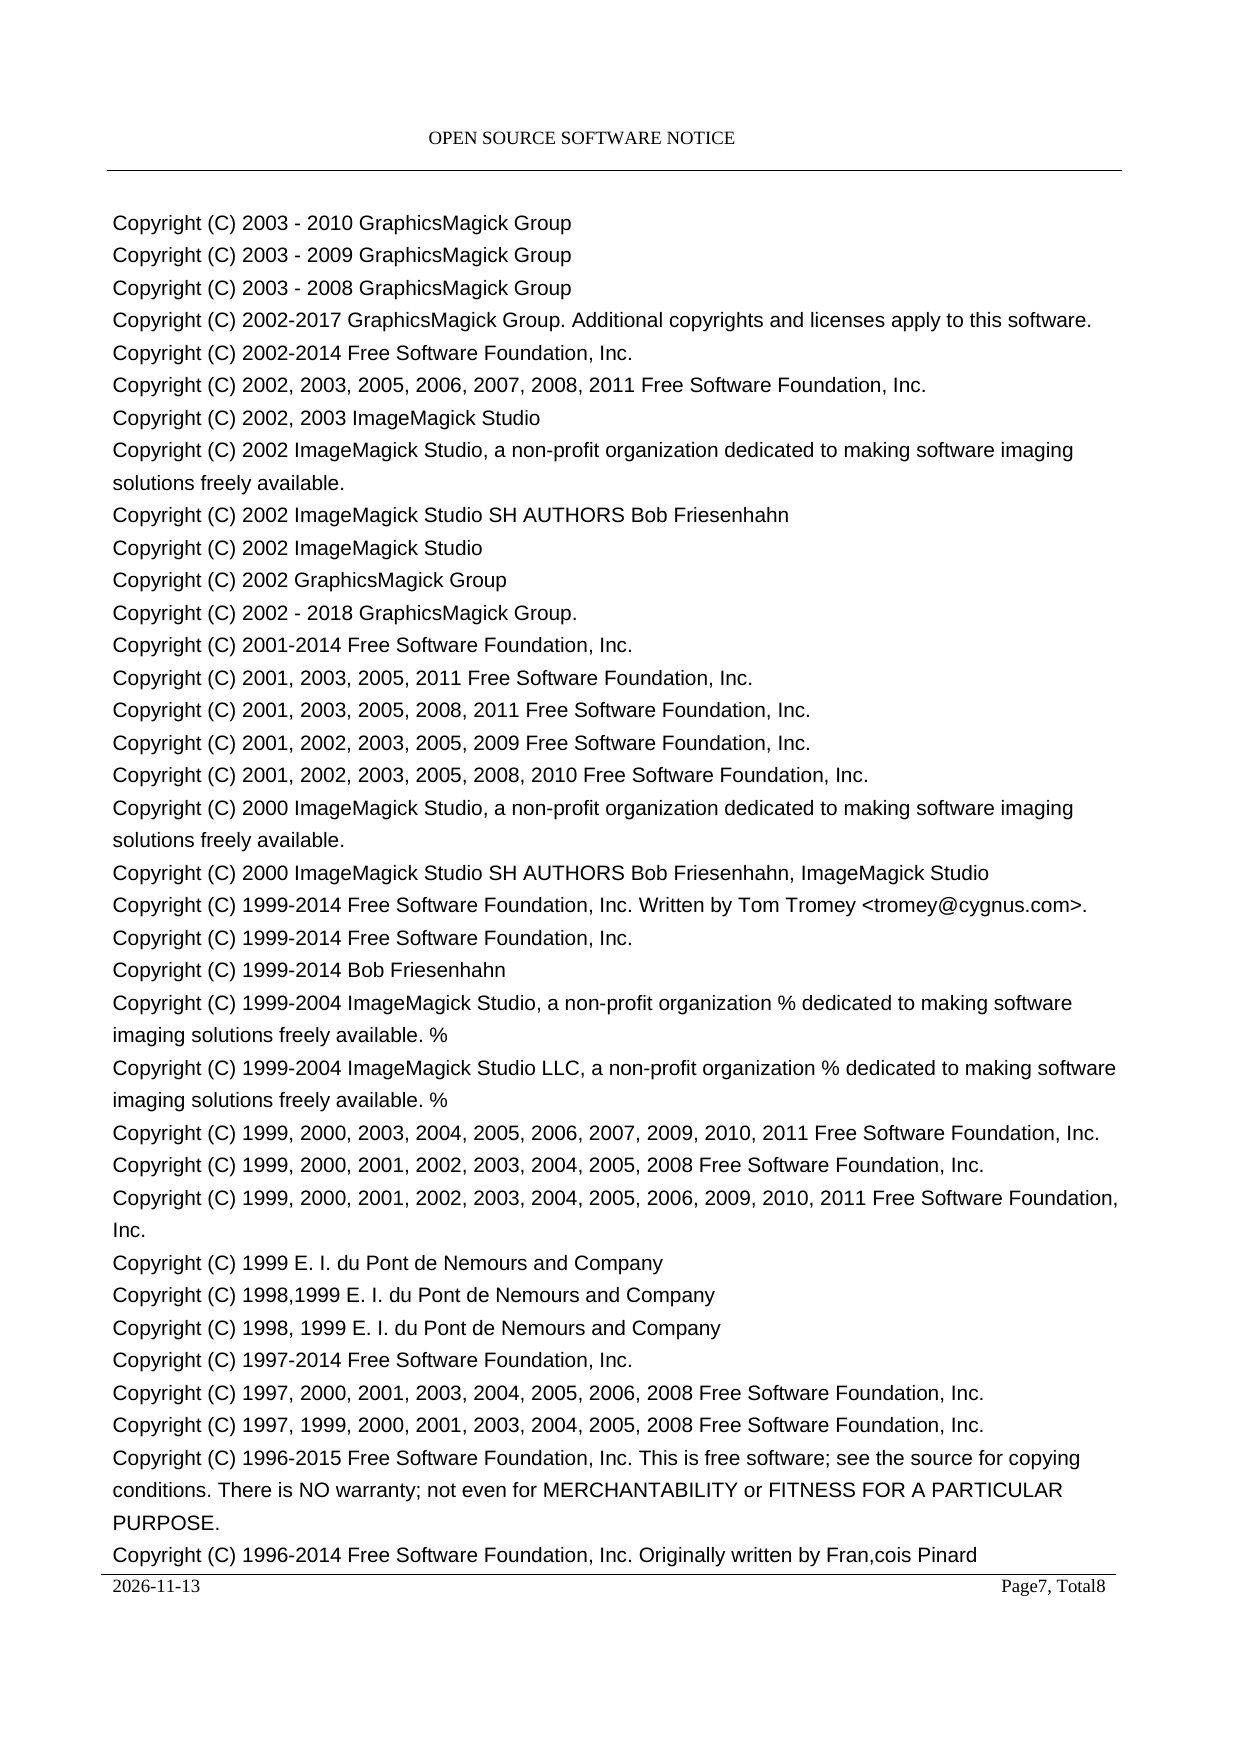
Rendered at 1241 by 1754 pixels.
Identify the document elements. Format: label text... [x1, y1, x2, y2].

text Copyright (C) 2002-2017 GraphicsMagick Group. Additional copyrights and licenses apply to this software. [112, 304, 1128, 336]
text Copyright (C) 1999-2014 Free Software Foundation, Inc. Written by Tom Tromey <tromey@cygnus.com>. [112, 889, 1128, 921]
text Copyright (C) 1996-2015 Free Software Foundation, Inc. This is free software; see the source for copying conditions. There is NO warranty; not even for MERCHANTABILITY or FITNESS FOR A PARTICULAR PURPOSE. [112, 1441, 1128, 1539]
text Copyright (C) 2003 - 2010 GraphicsMagick Group [112, 206, 1128, 239]
text Copyright (C) 1999-2014 Free Software Foundation, Inc. [112, 921, 1128, 954]
text Copyright (C) 2002 ImageMagick Studio SH AUTHORS Bob Friesenhahn [112, 499, 1128, 531]
text Copyright (C) 1999, 2000, 2001, 2002, 2003, 2004, 2005, 2008 Free Software Foundation, Inc. [112, 1149, 1128, 1181]
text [112, 1539, 1128, 1571]
text Copyright (C) 1999 E. I. du Pont de Nemours and Company [112, 1246, 1128, 1279]
text Copyright (C) 2002, 2003, 2005, 2006, 2007, 2008, 2011 Free Software Foundation, Inc. [112, 369, 1128, 401]
text Copyright (C) 1997-2014 Free Software Foundation, Inc. [112, 1344, 1128, 1376]
text Copyright (C) 1998, 1999 E. I. du Pont de Nemours and Company [112, 1311, 1128, 1344]
text Copyright (C) 2001, 2002, 2003, 2005, 2009 Free Software Foundation, Inc. [112, 726, 1128, 759]
text Copyright (C) 1998,1999 E. I. du Pont de Nemours and Company [112, 1279, 1128, 1311]
text Copyright (C) 1999, 2000, 2001, 2002, 2003, 2004, 2005, 2006, 2009, 2010, 2011 Free Software Foundation, Inc. [112, 1181, 1128, 1246]
text Copyright (C) 2002 - 2018 GraphicsMagick Group. [112, 596, 1128, 629]
text Copyright (C) 1999-2004 ImageMagick Studio LLC, a non-profit organization % dedicated to making software imaging solutions freely available. % [112, 1051, 1128, 1116]
text Copyright (C) 2001, 2002, 2003, 2005, 2008, 2010 Free Software Foundation, Inc. [112, 759, 1128, 791]
text Copyright (C) 1999-2014 Bob Friesenhahn [112, 954, 1128, 986]
text Copyright (C) 2000 ImageMagick Studio, a non-profit organization dedicated to making software imaging solutions freely available. [112, 791, 1128, 856]
text Copyright (C) 2002 GraphicsMagick Group [112, 564, 1128, 596]
text Copyright (C) 2001, 2003, 2005, 2008, 2011 Free Software Foundation, Inc. [112, 694, 1128, 726]
text Copyright (C) 2002 ImageMagick Studio [112, 531, 1128, 564]
text Copyright (C) 1997, 1999, 2000, 2001, 2003, 2004, 2005, 2008 Free Software Foundation, Inc. [112, 1409, 1128, 1441]
text Copyright (C) 2000 ImageMagick Studio SH AUTHORS Bob Friesenhahn, ImageMagick Studio [112, 856, 1128, 889]
text Copyright (C) 1999-2004 ImageMagick Studio, a non-profit organization % dedicated to making software imaging solutions freely available. % [112, 986, 1128, 1051]
text Copyright (C) 2001-2014 Free Software Foundation, Inc. [112, 629, 1128, 661]
text Copyright (C) 1999, 2000, 2003, 2004, 2005, 2006, 2007, 2009, 2010, 2011 Free Software Foundation, Inc. [112, 1116, 1128, 1149]
text Copyright (C) 2003 - 2009 GraphicsMagick Group [112, 239, 1128, 271]
text Copyright (C) 2002-2014 Free Software Foundation, Inc. [112, 336, 1128, 369]
text Copyright (C) 2003 - 2008 GraphicsMagick Group [112, 271, 1128, 304]
text Copyright (C) 1997, 2000, 2001, 2003, 2004, 2005, 2006, 2008 Free Software Foundation, Inc. [112, 1376, 1128, 1409]
text Copyright (C) 2002, 2003 ImageMagick Studio [112, 401, 1128, 434]
text Copyright (C) 2001, 2003, 2005, 2011 Free Software Foundation, Inc. [112, 661, 1128, 694]
text Copyright (C) 2002 ImageMagick Studio, a non-profit organization dedicated to making software imaging solutions freely available. [112, 434, 1128, 499]
